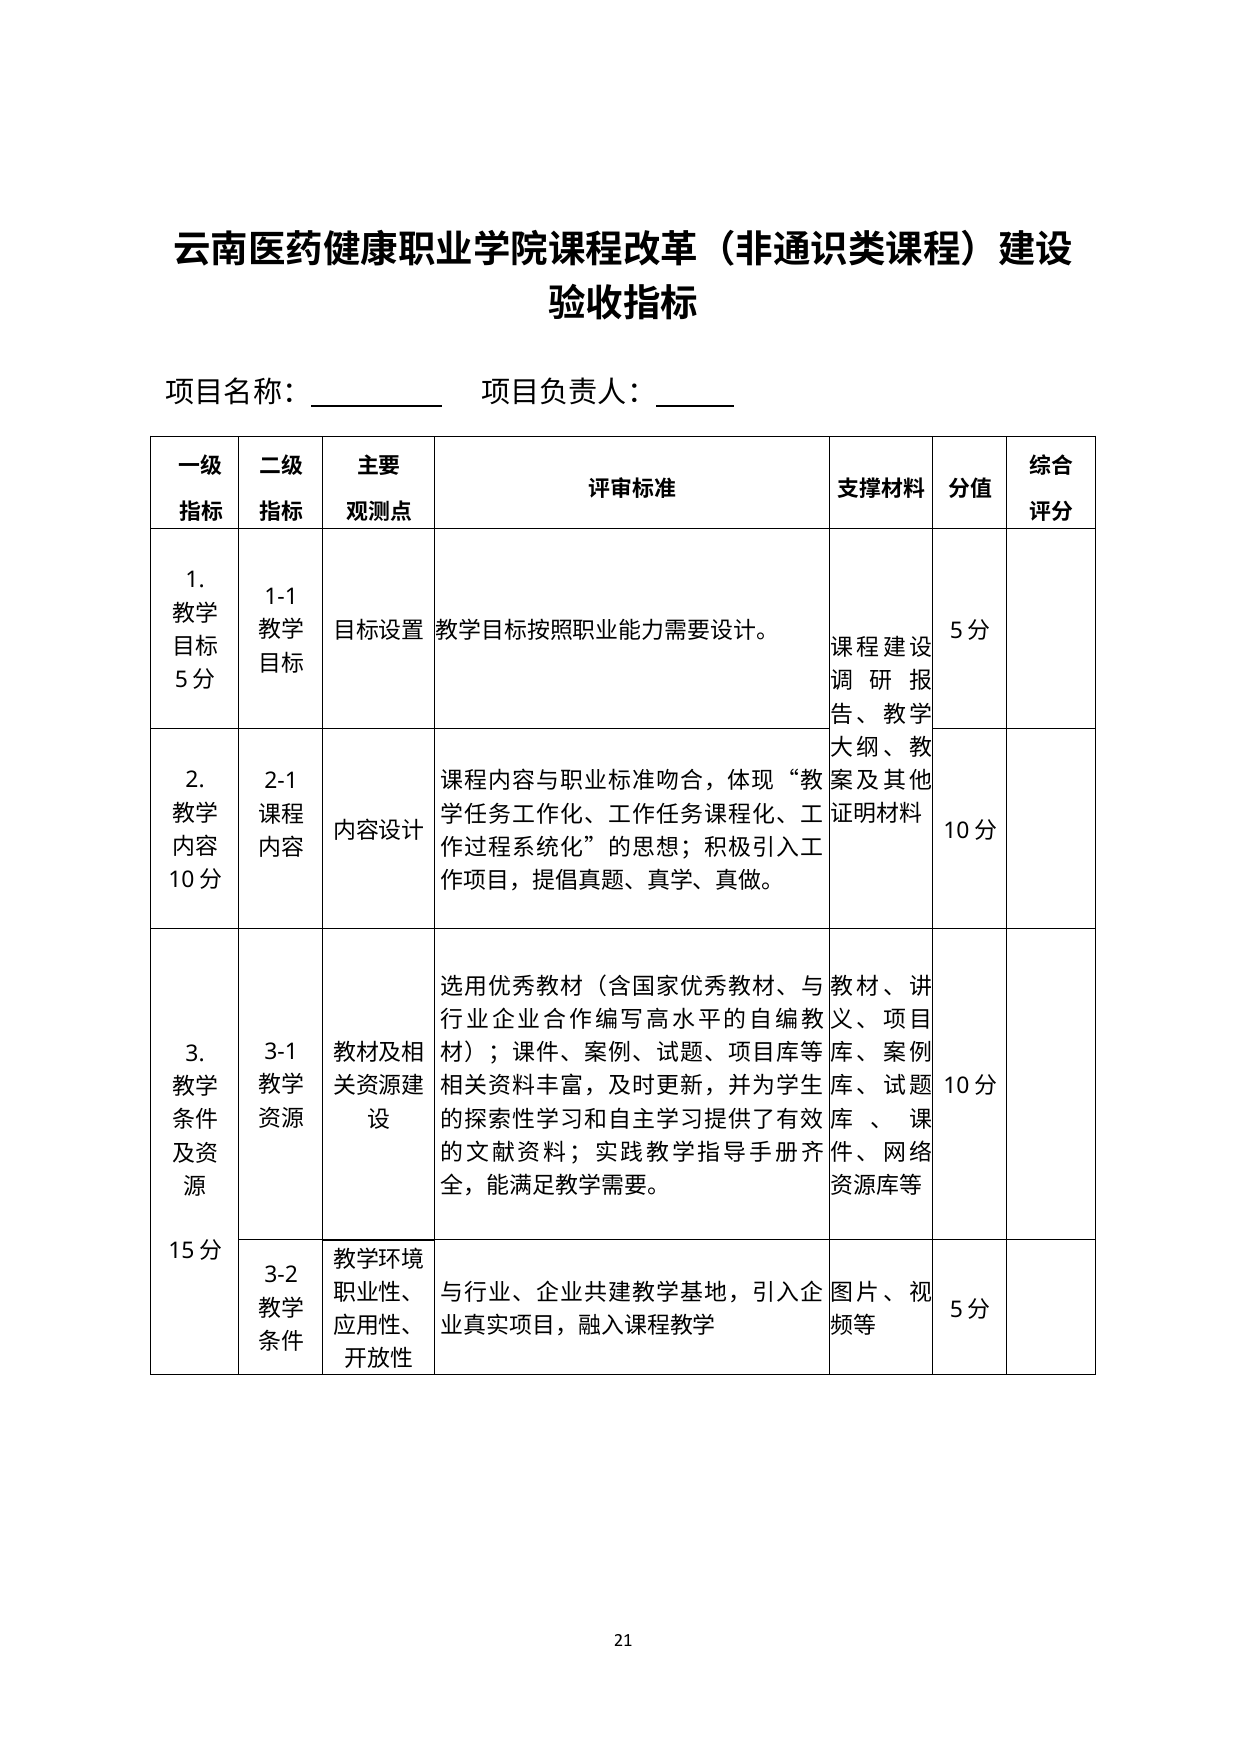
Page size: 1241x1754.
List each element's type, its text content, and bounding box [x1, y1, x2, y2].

table_header 支撑材料 [830, 437, 932, 528]
table_cell 与行业、企业共建教学基地，引入企业真实项目，融入课程教学 [435, 1240, 829, 1373]
table_header 评审标准 [435, 437, 829, 528]
table_header 一级 指标 [151, 437, 238, 528]
table_cell 教学环境职业性、应用性、开放性 [323, 1241, 434, 1373]
table_cell 1. 教学 目标 5分 [151, 529, 238, 728]
table_cell 3. 教学 条件 及资 源 15分 [151, 929, 238, 1373]
table_cell 选用优秀教材（含国家优秀教材、与行业企业合作编写高水平的自编教材）；课件、案例、试题、项目库等相关资料丰富，及时更新，并为学生的探索性学习和自主学习提供了有效的文献资料；实践教学指导手册齐全，能满足教学需要。 [435, 929, 829, 1239]
table_cell 教学目标按照职业能力需要设计。 [435, 529, 829, 728]
table_cell [1007, 729, 1095, 928]
table_cell 图片、视频等 [830, 1240, 932, 1373]
table_cell 课程建设调研报告、教学大纲、教案及其他证明材料 [830, 529, 932, 928]
table_header 分值 [933, 437, 1006, 528]
table_cell [1007, 1240, 1095, 1373]
table_cell 教材、讲义、项目库、案例库、试题库、课件、网络资源库等 [830, 929, 932, 1239]
text 云南医药健康职业学院课程改革（非通识类课程）建设验收指标 [165, 218, 1081, 327]
table_header 二级 指标 [239, 437, 322, 528]
table_cell 内容设计 [323, 729, 434, 928]
table_cell 10分 [933, 729, 1006, 928]
table_cell [1007, 529, 1095, 728]
table_header 综合 评分 [1007, 437, 1095, 528]
table_cell 3-2 教学 条件 [239, 1240, 322, 1373]
table_header 主要 观测点 [323, 437, 434, 528]
table_cell 5分 [933, 529, 1006, 728]
text 项目名称： 项目负责人： [165, 368, 1081, 411]
table_cell 2-1 课程 内容 [239, 729, 322, 928]
table_cell 10分 [933, 929, 1006, 1239]
table_cell 教材及相关资源建设 [323, 929, 434, 1239]
table_cell 3-1 教学 资源 [239, 929, 322, 1239]
table_cell 1-1 教学 目标 [239, 529, 322, 728]
table_cell 5分 [933, 1240, 1006, 1373]
table_cell 课程内容与职业标准吻合，体现“教学任务工作化、工作任务课程化、工作过程系统化”的思想；积极引入工作项目，提倡真题、真学、真做。 [435, 729, 829, 928]
table_cell 2. 教学 内容 10分 [151, 729, 238, 928]
table_cell [1007, 929, 1095, 1239]
table_cell 目标设置 [323, 529, 434, 728]
